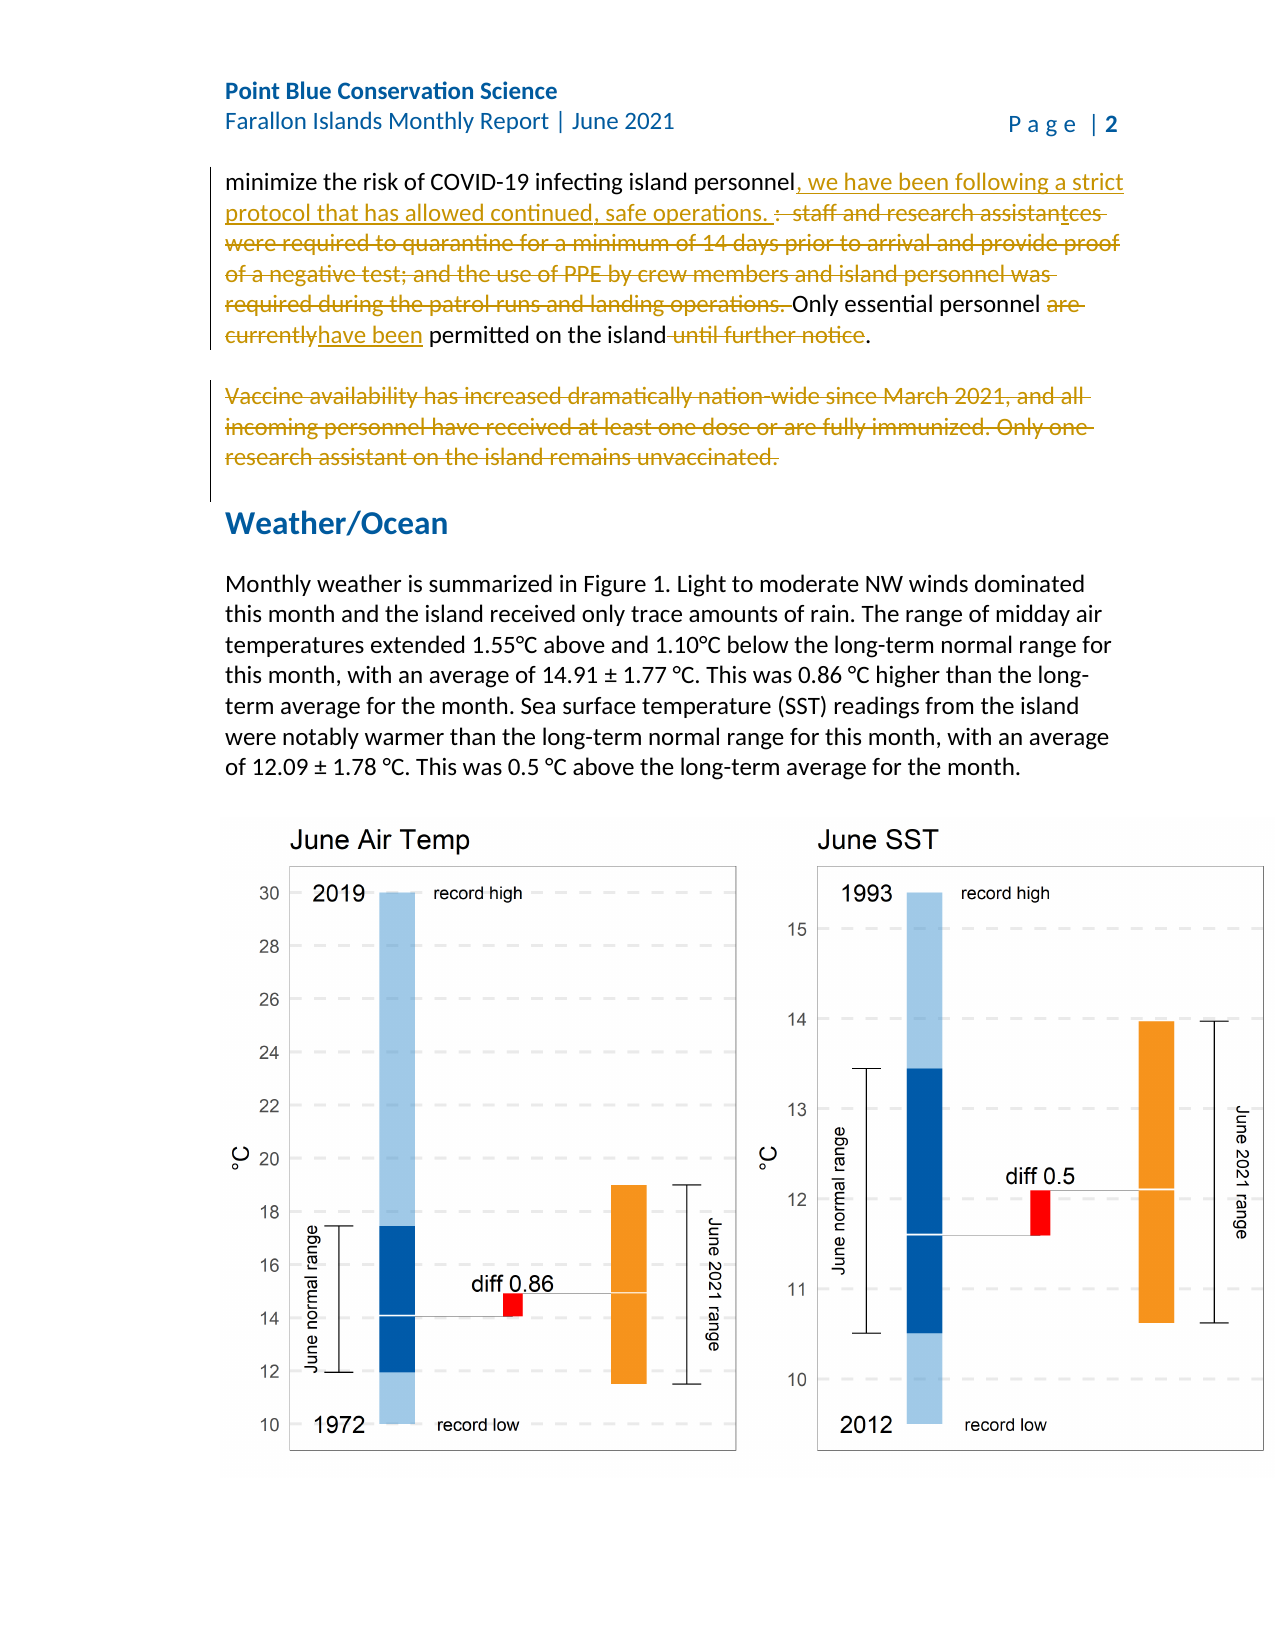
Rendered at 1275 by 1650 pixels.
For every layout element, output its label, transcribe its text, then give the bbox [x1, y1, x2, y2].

text Weather/Ocean [225, 502, 1125, 543]
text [225, 167, 1125, 350]
picture [220, 817, 1275, 1478]
text Monthly weather is summarized in Figure 1. Light to moderate NW winds dominated this month and the island received only trace amounts of rain. The range of midday air temperatures extended 1.55°C above and 1.10°C below the long-term normal range for this month, with an average of 14.91 ± 1.77 °C. This was 0.86 °C higher than the long-term average for the month. Sea surface temperature (SST) readings from the island were notably warmer than the long-term normal range for this month, with an average of 12.09 ± 1.78 °C. This was 0.5 °C above the long-term average for the month. [225, 568, 1125, 782]
